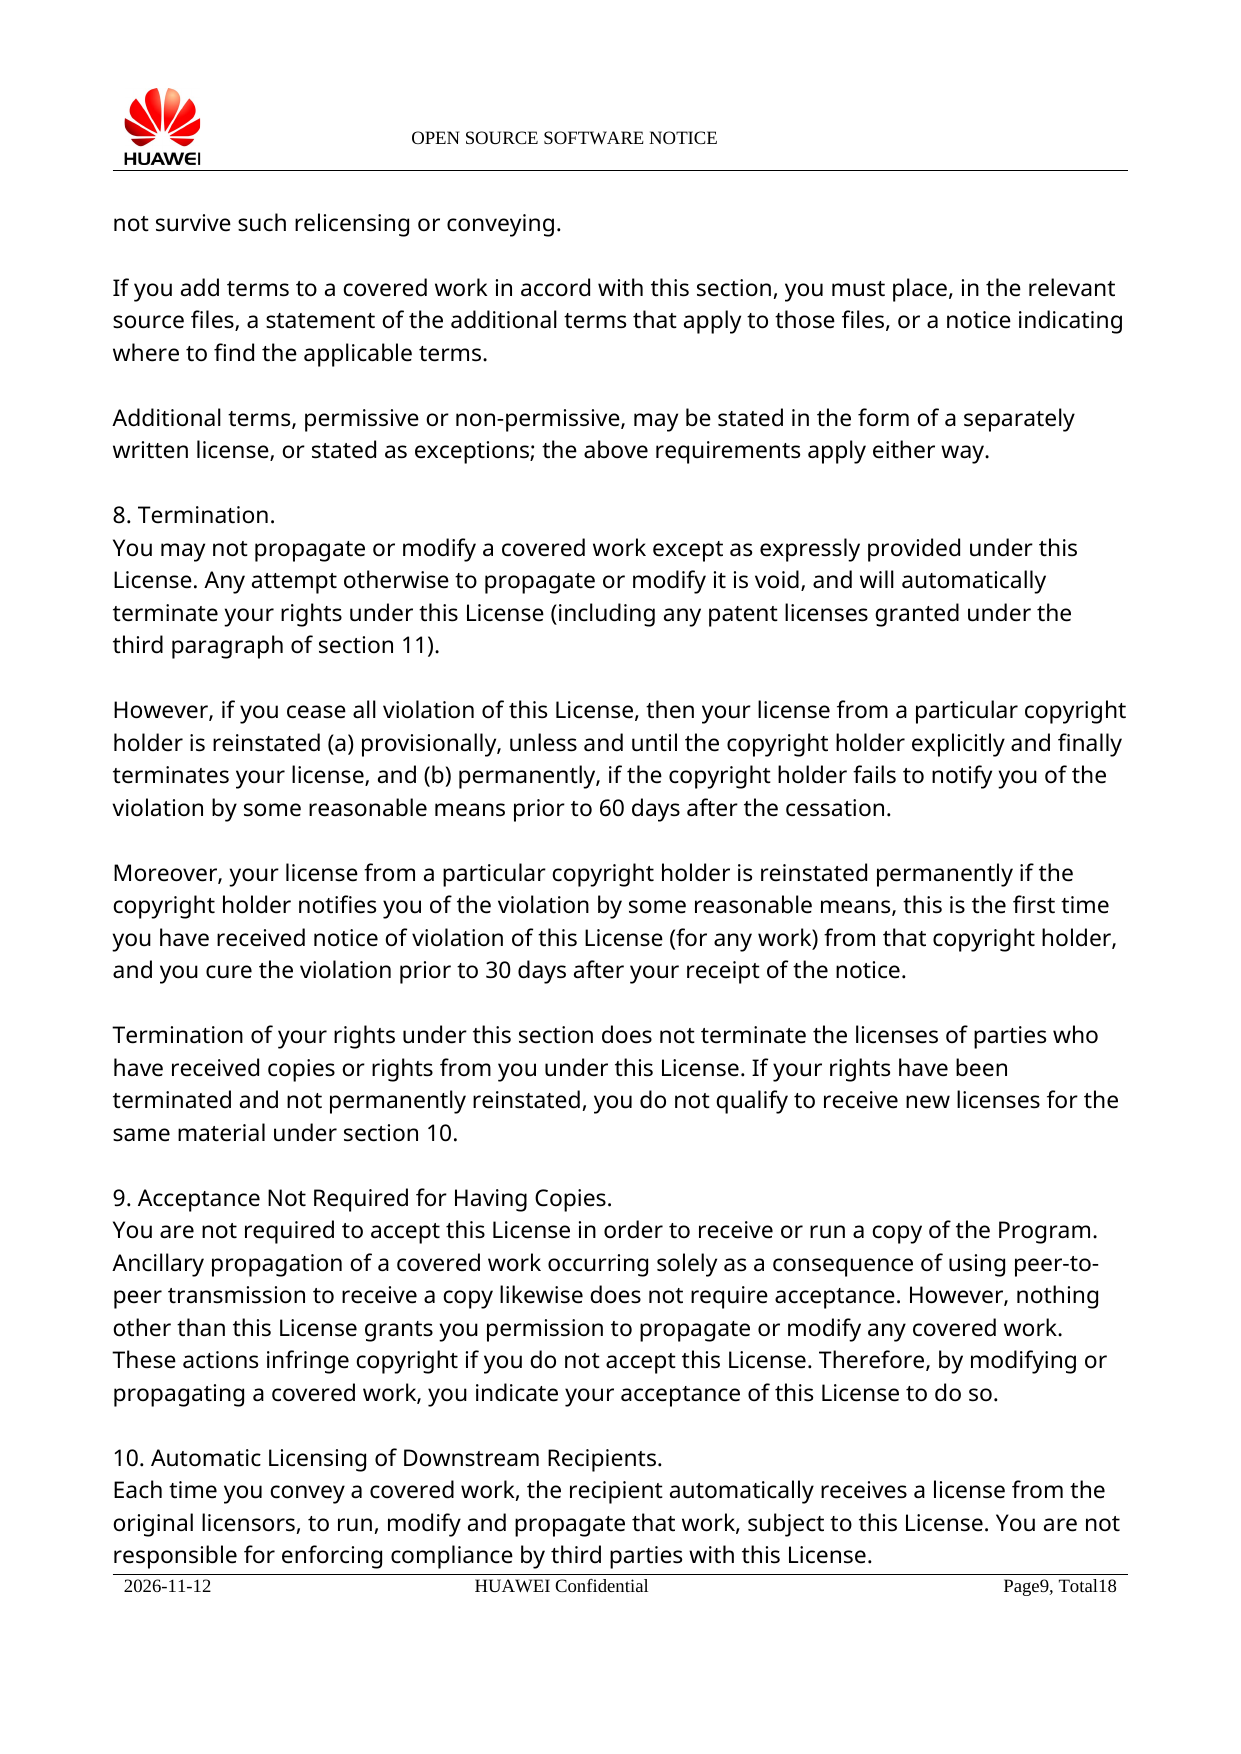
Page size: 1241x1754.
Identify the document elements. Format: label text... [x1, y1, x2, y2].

text 10. Automatic Licensing of Downstream Recipients. [112, 1441, 1128, 1474]
text 8. Termination. [112, 499, 1128, 531]
text Moreover, your license from a particular copyright holder is reinstated permanently if the copyright holder notifies you of the violation by some reasonable means, this is the first time you have received notice of violation of this License (for any work) from that copyright holder, and you cure the violation prior to 30 days after your receipt of the notice. [112, 856, 1128, 986]
picture [124, 88, 201, 165]
text You may not propagate or modify a covered work except as expressly provided under this License. Any attempt otherwise to propagate or modify it is void, and will automatically terminate your rights under this License (including any patent licenses granted under the third paragraph of section 11). [112, 531, 1128, 661]
text However, if you cease all violation of this License, then your license from a particular copyright holder is reinstated (a) provisionally, unless and until the copyright holder explicitly and finally terminates your license, and (b) permanently, if the copyright holder fails to notify you of the violation by some reasonable means prior to 60 days after the cessation. [112, 694, 1128, 824]
text Termination of your rights under this section does not terminate the licenses of parties who have received copies or rights from you under this License. If your rights have been terminated and not permanently reinstated, you do not qualify to receive new licenses for the same material under section 10. [112, 1019, 1128, 1149]
text 9. Acceptance Not Required for Having Copies. [112, 1181, 1128, 1214]
text Each time you convey a covered work, the recipient automatically receives a license from the original licensors, to run, modify and propagate that work, subject to this License. You are not responsible for enforcing compliance by third parties with this License. [112, 1474, 1128, 1571]
text Additional terms, permissive or non-permissive, may be stated in the form of a separately written license, or stated as exceptions; the above requirements apply either way. [112, 401, 1128, 466]
text If you add terms to a covered work in accord with this section, you must place, in the relevant source files, a statement of the additional terms that apply to those files, or a notice indicating where to find the applicable terms. [112, 271, 1128, 369]
text You are not required to accept this License in order to receive or run a copy of the Program. Ancillary propagation of a covered work occurring solely as a consequence of using peer-to-peer transmission to receive a copy likewise does not require acceptance. However, nothing other than this License grants you permission to propagate or modify any covered work. These actions infringe copyright if you do not accept this License. Therefore, by modifying or propagating a covered work, you indicate your acceptance of this License to do so. [112, 1214, 1128, 1409]
